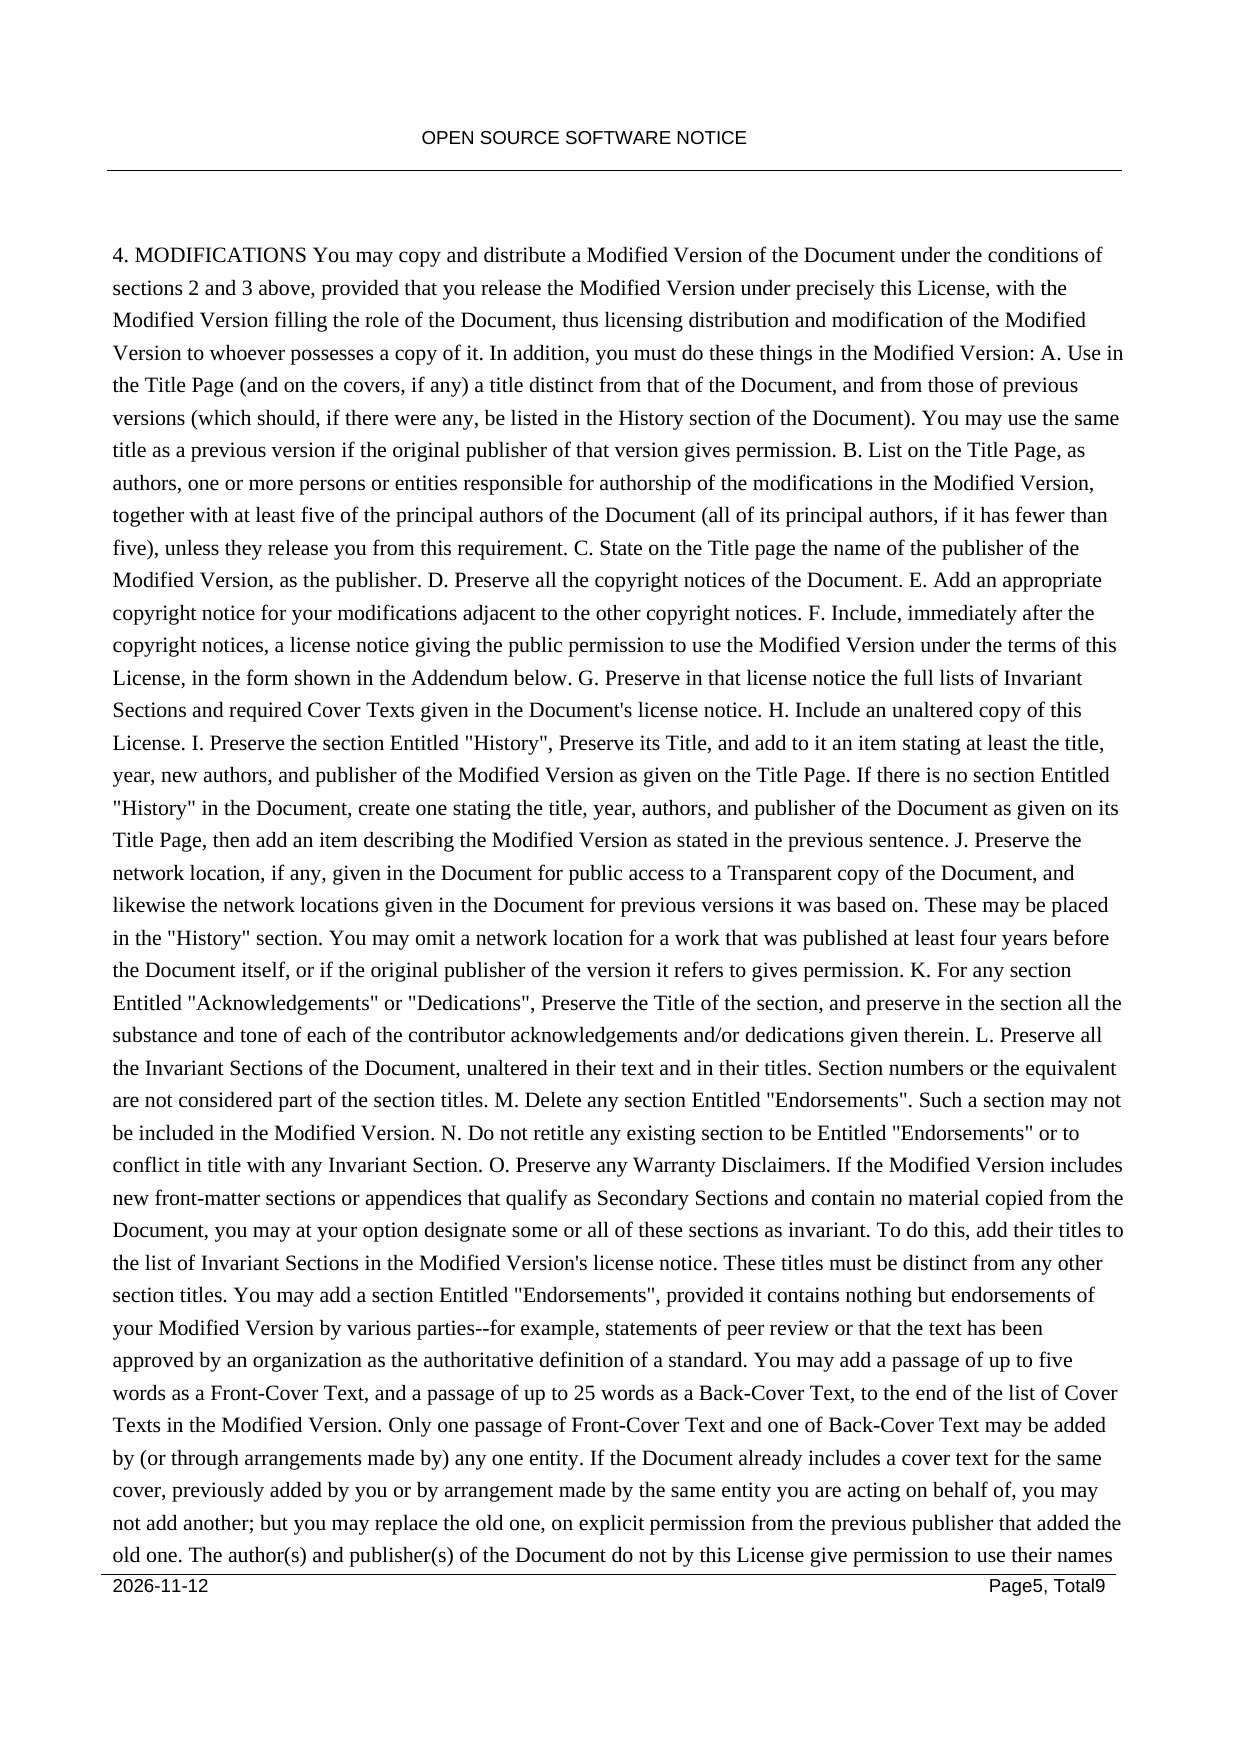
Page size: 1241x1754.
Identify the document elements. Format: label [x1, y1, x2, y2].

text [112, 206, 1128, 1571]
